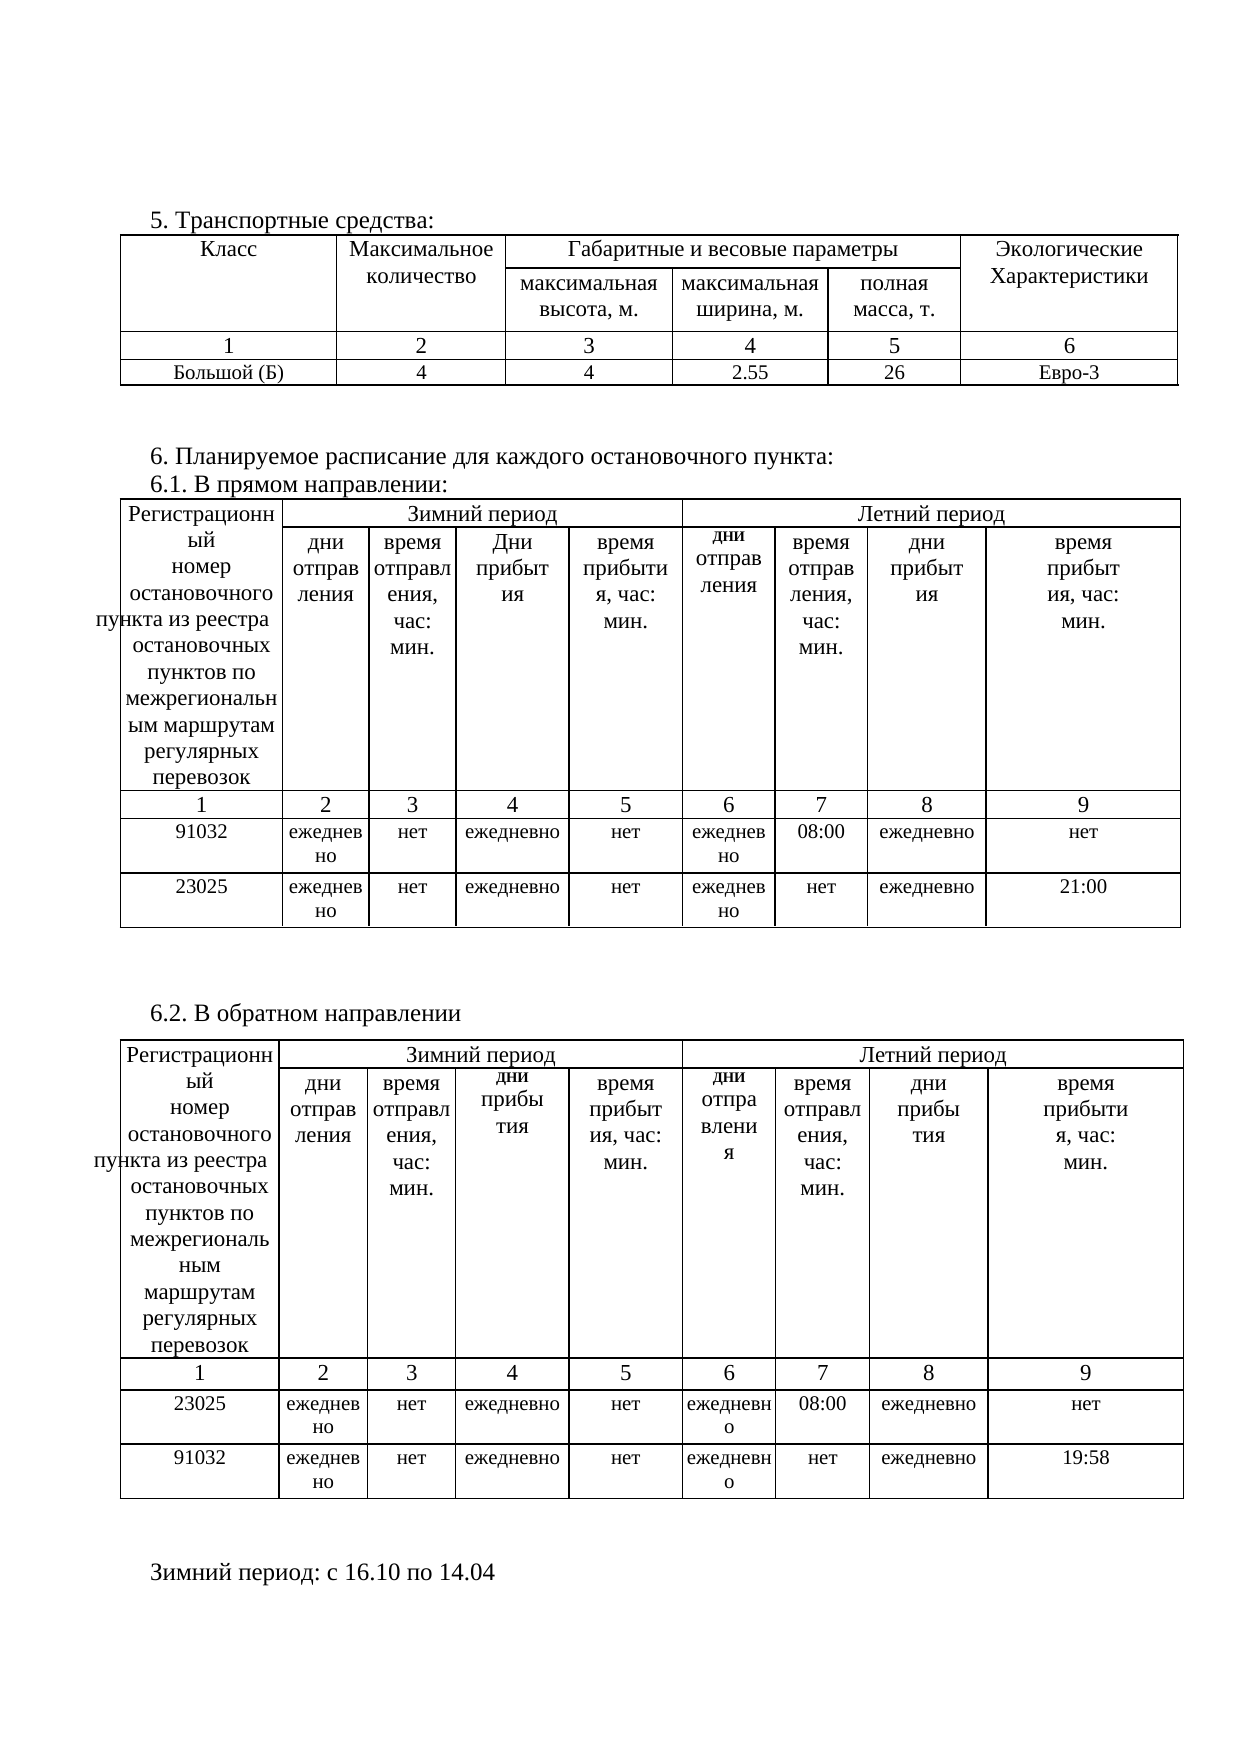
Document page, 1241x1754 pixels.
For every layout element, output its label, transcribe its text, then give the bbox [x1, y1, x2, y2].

table_cell 4 [456, 1359, 568, 1389]
table_cell Евро-3 [961, 360, 1177, 384]
table_cell дни отправ ления [280, 1069, 367, 1357]
table_header Регистрационный номер остановочного пункта из реестра остановочных пунктов по межрегиональным маршрутам регулярных перевозок [121, 500, 282, 790]
table_cell 26 [829, 360, 960, 384]
text 6.2. В обратном направлении [150, 998, 1090, 1027]
table_cell нет [570, 1391, 682, 1443]
table_cell время отправл ения, час: мин. [368, 1069, 455, 1357]
table_cell 1 [121, 332, 336, 358]
table_cell 8 [870, 1359, 987, 1389]
table_cell 4 [673, 332, 827, 358]
table_cell 6 [683, 1359, 775, 1389]
table_cell 5 [570, 791, 682, 818]
table_cell нет [368, 1445, 455, 1498]
table_cell 5 [829, 332, 960, 358]
table_cell Большой (Б) [121, 360, 336, 384]
table_cell ежедневно [280, 1391, 367, 1443]
table_cell 2 [283, 791, 368, 818]
table_cell 1 [121, 791, 282, 818]
table_cell дни отправ ления [283, 528, 368, 790]
table_cell 4 [457, 791, 568, 818]
table_cell максимальная высота, м. [506, 269, 672, 331]
table_header Регистрационный номер остановочного пункта из реестра остановочных пунктов по межрегиональным маршрутам регулярных перевозок [121, 1041, 278, 1357]
table_cell 2.55 [673, 360, 827, 384]
table_cell время прибыти я, час: мин. [570, 528, 682, 790]
table_cell 6 [683, 791, 774, 818]
table_header Зимний период [283, 500, 682, 526]
text 5. Транспортные средства: [150, 205, 1090, 234]
table_cell 3 [370, 791, 455, 818]
table_cell 6 [961, 332, 1177, 358]
table_cell нет [989, 1391, 1183, 1443]
table_cell 9 [987, 791, 1180, 818]
table_cell 91032 [121, 819, 282, 872]
table_cell 3 [368, 1359, 455, 1389]
table_cell 19:58 [989, 1445, 1183, 1498]
table_cell время отправл ения, час: мин. [776, 1069, 869, 1357]
table_cell 9 [989, 1359, 1183, 1389]
table_cell ежедневно [283, 874, 368, 926]
table_cell 5 [570, 1359, 682, 1389]
table_cell 21:00 [987, 874, 1180, 926]
table_cell ежедневно [283, 819, 368, 872]
text 6.1. В прямом направлении: [150, 469, 1090, 498]
table_cell ежедневно [683, 819, 774, 872]
table_cell ежедневно [868, 874, 985, 926]
table_cell нет [987, 819, 1180, 872]
table_cell ежедневно [683, 1445, 775, 1498]
table_cell время отправл ения, час: мин. [370, 528, 455, 790]
table_cell ежедневно [868, 819, 985, 872]
table_cell время прибыт ия, час: мин. [570, 1069, 682, 1357]
table_cell ежедневно [683, 874, 774, 926]
table_header Габаритные и весовые параметры [506, 236, 960, 267]
table_cell 3 [506, 332, 672, 358]
table_cell время отправ ления, час: мин. [776, 528, 867, 790]
table_cell нет [776, 874, 867, 926]
table_cell ежедневно [456, 1391, 568, 1443]
table_cell дни прибыт ия [868, 528, 985, 790]
table_cell максимальная ширина, м. [673, 269, 827, 331]
table_cell ежедневно [280, 1445, 367, 1498]
table_cell нет [776, 1445, 869, 1498]
table_cell Дни прибыт ия [457, 528, 568, 790]
table_cell дни прибы тия [870, 1069, 987, 1357]
table_cell ежедневно [457, 819, 568, 872]
table_cell 7 [776, 1359, 869, 1389]
table_cell 4 [337, 360, 505, 384]
table_cell ДНИ отпра влени я [683, 1069, 775, 1357]
table_cell 23025 [121, 874, 282, 926]
table_cell 91032 [121, 1445, 278, 1498]
table_cell 2 [280, 1359, 367, 1389]
table_cell ежедневно [870, 1445, 987, 1498]
table_cell нет [570, 1445, 682, 1498]
table_cell ежедневно [456, 1445, 568, 1498]
table_cell нет [570, 874, 682, 926]
table_header Максимальное количество [337, 236, 505, 331]
table_cell время прибыти я, час: мин. [989, 1069, 1183, 1357]
table_header Летний период [683, 1041, 1183, 1067]
table_header Летний период [683, 500, 1180, 526]
table_cell ежедневно [457, 874, 568, 926]
table_cell 1 [121, 1359, 278, 1389]
table_cell 23025 [121, 1391, 278, 1443]
table_cell нет [370, 874, 455, 926]
table_cell нет [570, 819, 682, 872]
table_cell ежедневно [870, 1391, 987, 1443]
table_header Экологические Характеристики [961, 236, 1177, 331]
table_cell ежедневно [683, 1391, 775, 1443]
table_cell полная масса, т. [829, 269, 960, 331]
table_cell ДНИ прибы тия [456, 1069, 568, 1357]
table_cell 08:00 [776, 1391, 869, 1443]
table_cell время прибыт ия, час: мин. [987, 528, 1180, 790]
table_header Класс [121, 236, 336, 331]
table_cell 8 [868, 791, 985, 818]
text 6. Планируемое расписание для каждого остановочного пункта: [150, 441, 1090, 469]
table_cell 2 [337, 332, 505, 358]
table_cell 4 [506, 360, 672, 384]
text Зимний период: с 16.10 по 14.04 [150, 1557, 1090, 1585]
table_cell 7 [776, 791, 867, 818]
table_cell 08:00 [776, 819, 867, 872]
table_cell нет [368, 1391, 455, 1443]
table_header Зимний период [280, 1041, 682, 1067]
table_cell ДНИ отправ ления [683, 528, 774, 790]
table_cell нет [370, 819, 455, 872]
